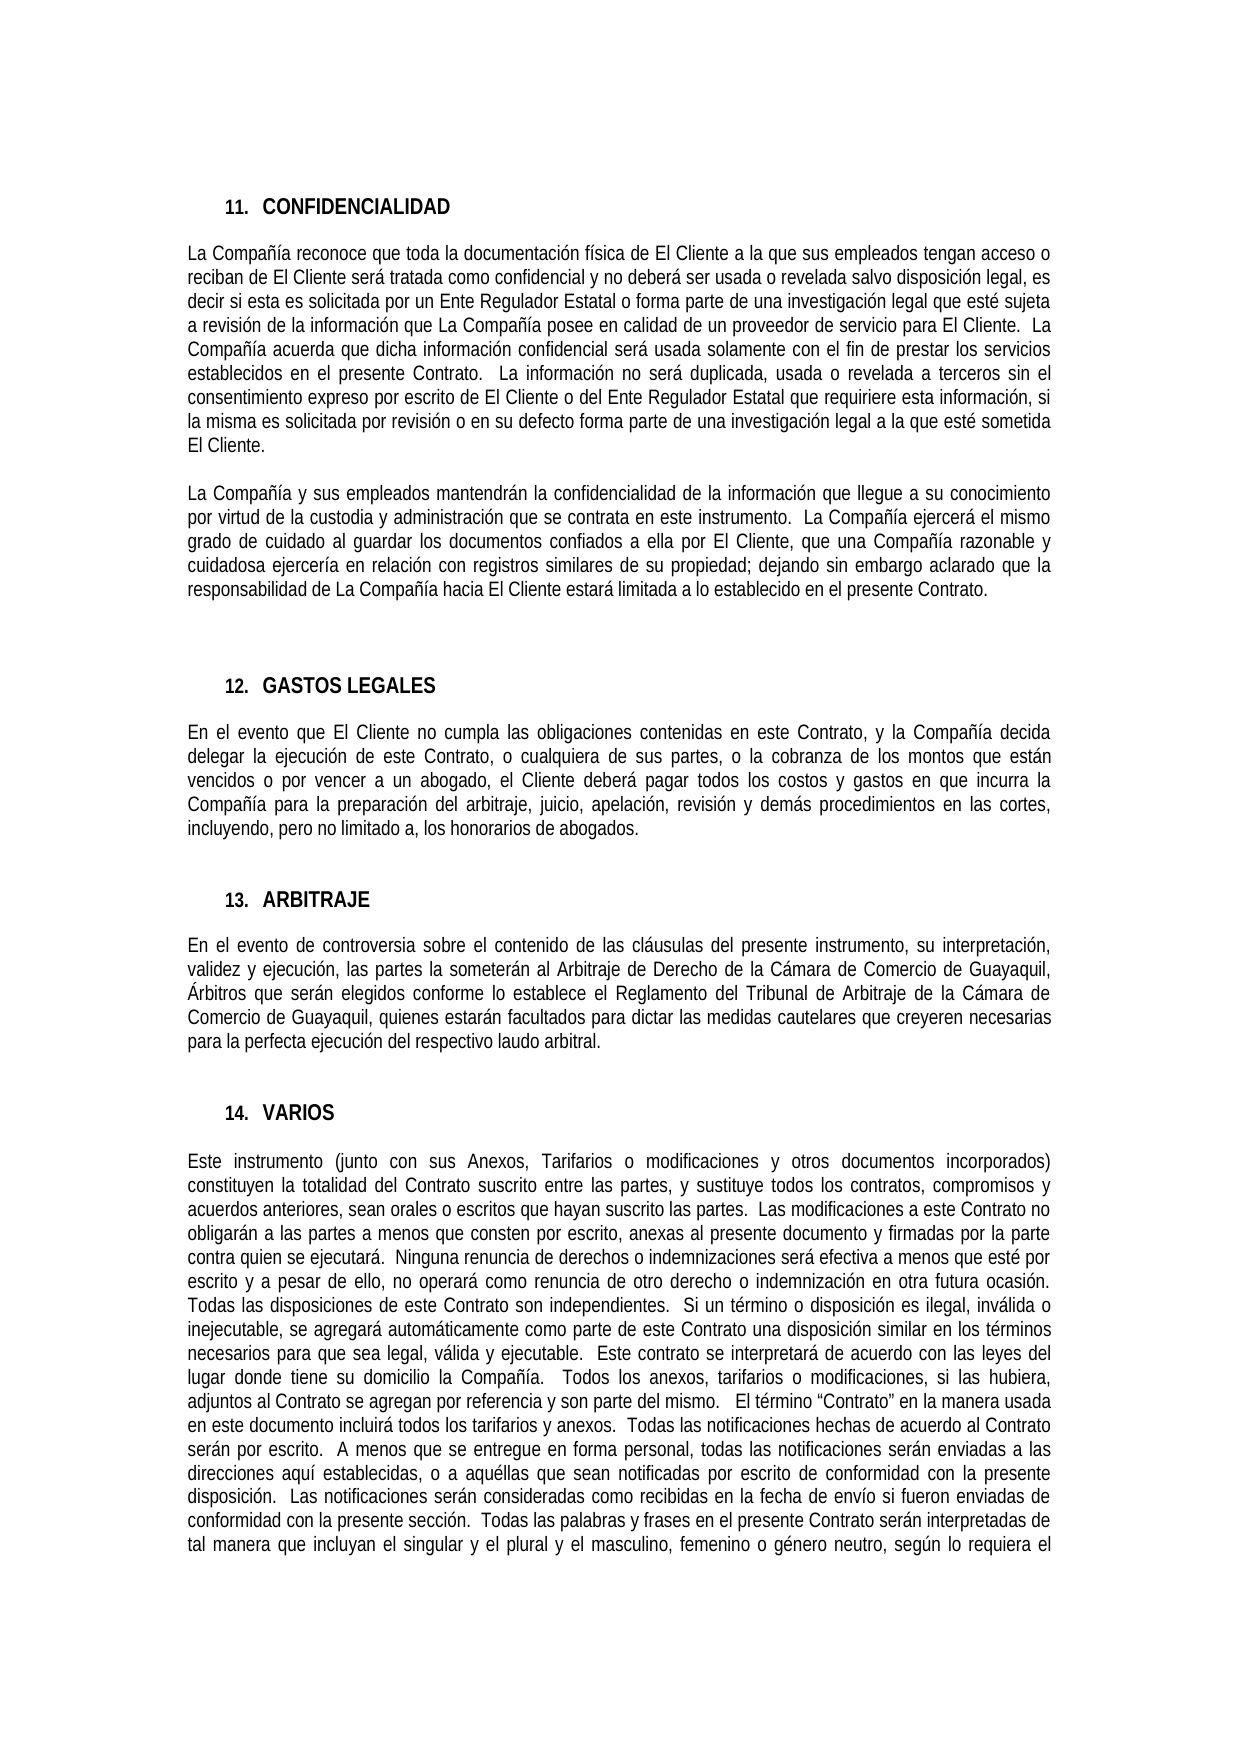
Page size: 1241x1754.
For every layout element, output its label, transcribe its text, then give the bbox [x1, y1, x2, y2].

list GASTOS LEGALES [225, 672, 1053, 699]
text En el evento que El Cliente no cumpla las obligaciones contenidas en este Contrato, y la Compañía decida delegar la ejecución de este Contrato, o cualquiera de sus partes, o la cobranza de los montos que están vencidos o por vencer a un abogado, el Cliente deberá pagar todos los costos y gastos en que incurra la Compañía para la preparación del arbitraje, juicio, apelación, revisión y demás procedimientos en las cortes, incluyendo, pero no limitado a, los honorarios de abogados. [187, 720, 1053, 840]
list VARIOS [225, 1099, 1053, 1125]
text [187, 1149, 1053, 1556]
list ARBITRAJE [225, 886, 1053, 912]
text La Compañía y sus empleados mantendrán la confidencialidad de la información que llegue a su conocimiento por virtud de la custodia y administración que se contrata en este instrumento. La Compañía ejercerá el mismo grado de cuidado al guardar los documentos confiados a ella por El Cliente, que una Compañía razonable y cuidadosa ejercería en relación con registros similares de su propiedad; dejando sin embargo aclarado que la responsabilidad de La Compañía hacia El Cliente estará limitada a lo establecido en el presente Contrato. [187, 481, 1053, 600]
list CONFIDENCIALIDAD [225, 193, 1053, 219]
text La Compañía reconoce que toda la documentación física de El Cliente a la que sus empleados tengan acceso o reciban de El Cliente será tratada como confidencial y no deberá ser usada o revelada salvo disposición legal, es decir si esta es solicitada por un Ente Regulador Estatal o forma parte de una investigación legal que esté sujeta a revisión de la información que La Compañía posee en calidad de un proveedor de servicio para El Cliente. La Compañía acuerda que dicha información confidencial será usada solamente con el fin de prestar los servicios establecidos en el presente Contrato. La información no será duplicada, usada o revelada a terceros sin el consentimiento expreso por escrito de El Cliente o del Ente Regulador Estatal que requiriere esta información, si la misma es solicitada por revisión o en su defecto forma parte de una investigación legal a la que esté sometida El Cliente. [187, 241, 1053, 457]
text En el evento de controversia sobre el contenido de las cláusulas del presente instrumento, su interpretación, validez y ejecución, las partes la someterán al Arbitraje de Derecho de la Cámara de Comercio de Guayaquil, Árbitros que serán elegidos conforme lo establece el Reglamento del Tribunal de Arbitraje de la Cámara de Comercio de Guayaquil, quienes estarán facultados para dictar las medidas cautelares que creyeren necesarias para la perfecta ejecución del respectivo laudo arbitral. [187, 933, 1053, 1053]
